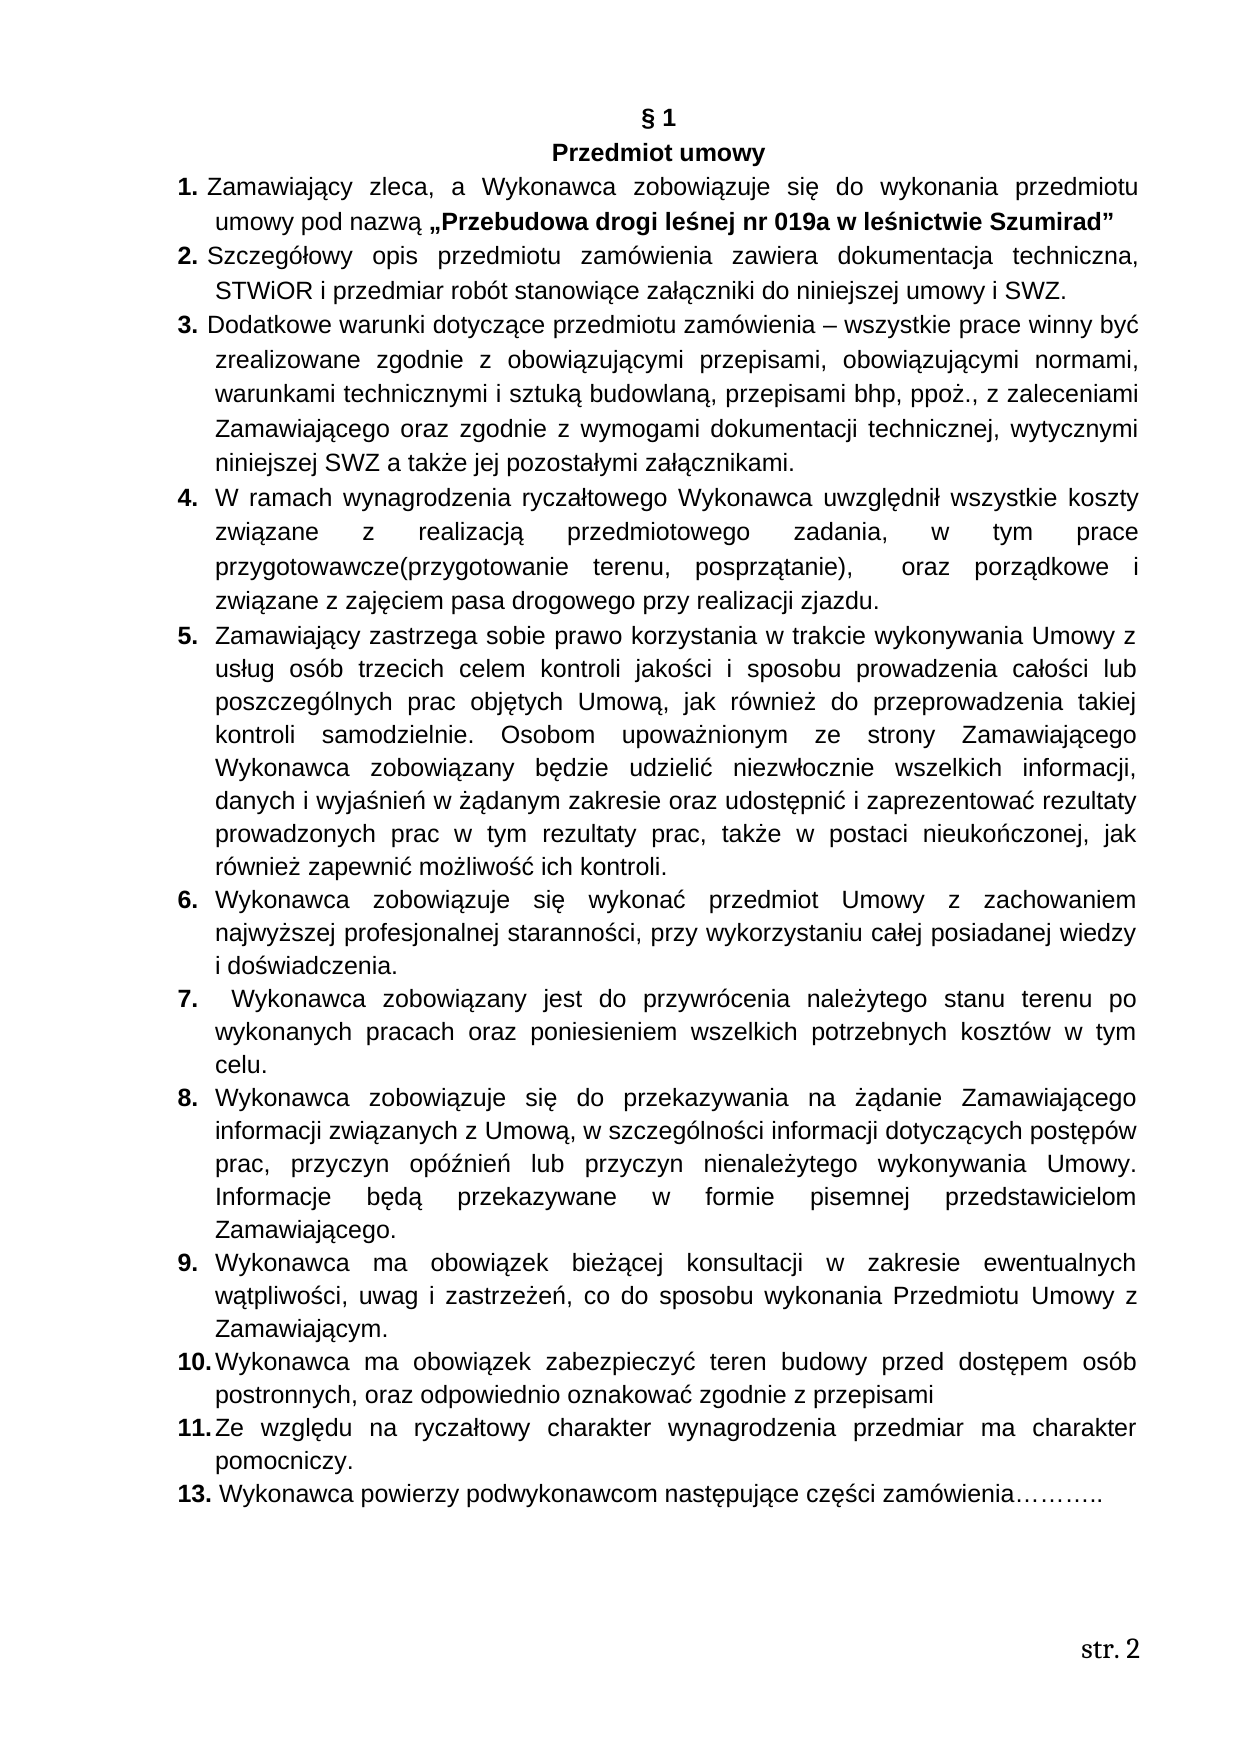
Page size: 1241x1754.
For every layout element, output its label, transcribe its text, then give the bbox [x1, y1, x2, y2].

list Ze względu na ryczałtowy charakter wynagrodzenia przedmiar ma charakter pomocniczy. [177, 1413, 1138, 1475]
text § 1 [177, 103, 1140, 132]
text 13. Wykonawca powierzy podwykonawcom następujące części zamówienia……….. [177, 1479, 1138, 1508]
list Zamawiający zastrzega sobie prawo korzystania w trakcie wykonywania Umowy z usług osób trzecich celem kontroli jakości i sposobu prowadzenia całości lub poszczególnych prac objętych Umową, jak również do przeprowadzenia takiej kontroli samodzielnie. Osobom upoważnionym ze strony Zamawiającego Wykonawca zobowiązany będzie udzielić niezwłocznie wszelkich informacji, danych i wyjaśnień w żądanym zakresie oraz udostępnić i zaprezentować rezultaty prowadzonych prac w tym rezultaty prac, także w postaci nieukończonej, jak również zapewnić możliwość ich kontroli. [177, 621, 1138, 881]
list Wykonawca zobowiązuje się do przekazywania na żądanie Zamawiającego informacji związanych z Umową, w szczególności informacji dotyczących postępów prac, przyczyn opóźnień lub przyczyn nienależytego wykonywania Umowy. Informacje będą przekazywane w formie pisemnej przedstawicielom Zamawiającego. [177, 1083, 1138, 1244]
list Dodatkowe warunki dotyczące przedmiotu zamówienia – wszystkie prace winny być zrealizowane zgodnie z obowiązującymi przepisami, obowiązującymi normami, warunkami technicznymi i sztuką budowlaną, przepisami bhp, ppoż., z zaleceniami Zamawiającego oraz zgodnie z wymogami dokumentacji technicznej, wytycznymi niniejszej SWZ a także jej pozostałymi załącznikami. [177, 310, 1140, 477]
list Wykonawca ma obowiązek bieżącej konsultacji w zakresie ewentualnych wątpliwości, uwag i zastrzeżeń, co do sposobu wykonania Przedmiotu Umowy z Zamawiającym. [177, 1248, 1138, 1343]
list Wykonawca zobowiązany jest do przywrócenia należytego stanu terenu po wykonanych pracach oraz poniesieniem wszelkich potrzebnych kosztów w tym celu. [177, 984, 1138, 1079]
list Zamawiający zleca, a Wykonawca zobowiązuje się do wykonania przedmiotu umowy pod nazwą „Przebudowa drogi leśnej nr 019a w leśnictwie Szumirad” [177, 172, 1140, 236]
list Szczegółowy opis przedmiotu zamówienia zawiera dokumentacja techniczna, STWiOR i przedmiar robót stanowiące załączniki do niniejszej umowy i SWZ. [177, 241, 1140, 304]
list Wykonawca ma obowiązek zabezpieczyć teren budowy przed dostępem osób postronnych, oraz odpowiednio oznakować zgodnie z przepisami [177, 1347, 1138, 1409]
list W ramach wynagrodzenia ryczałtowego Wykonawca uwzględnił wszystkie koszty związane z realizacją przedmiotowego zadania, w tym prace przygotowawcze(przygotowanie terenu, posprzątanie), oraz porządkowe i związane z zajęciem pasa drogowego przy realizacji zjazdu. [177, 483, 1140, 615]
list Wykonawca zobowiązuje się wykonać przedmiot Umowy z zachowaniem najwyższej profesjonalnej staranności, przy wykorzystaniu całej posiadanej wiedzy i doświadczenia. [177, 885, 1138, 979]
text Przedmiot umowy [177, 138, 1140, 167]
